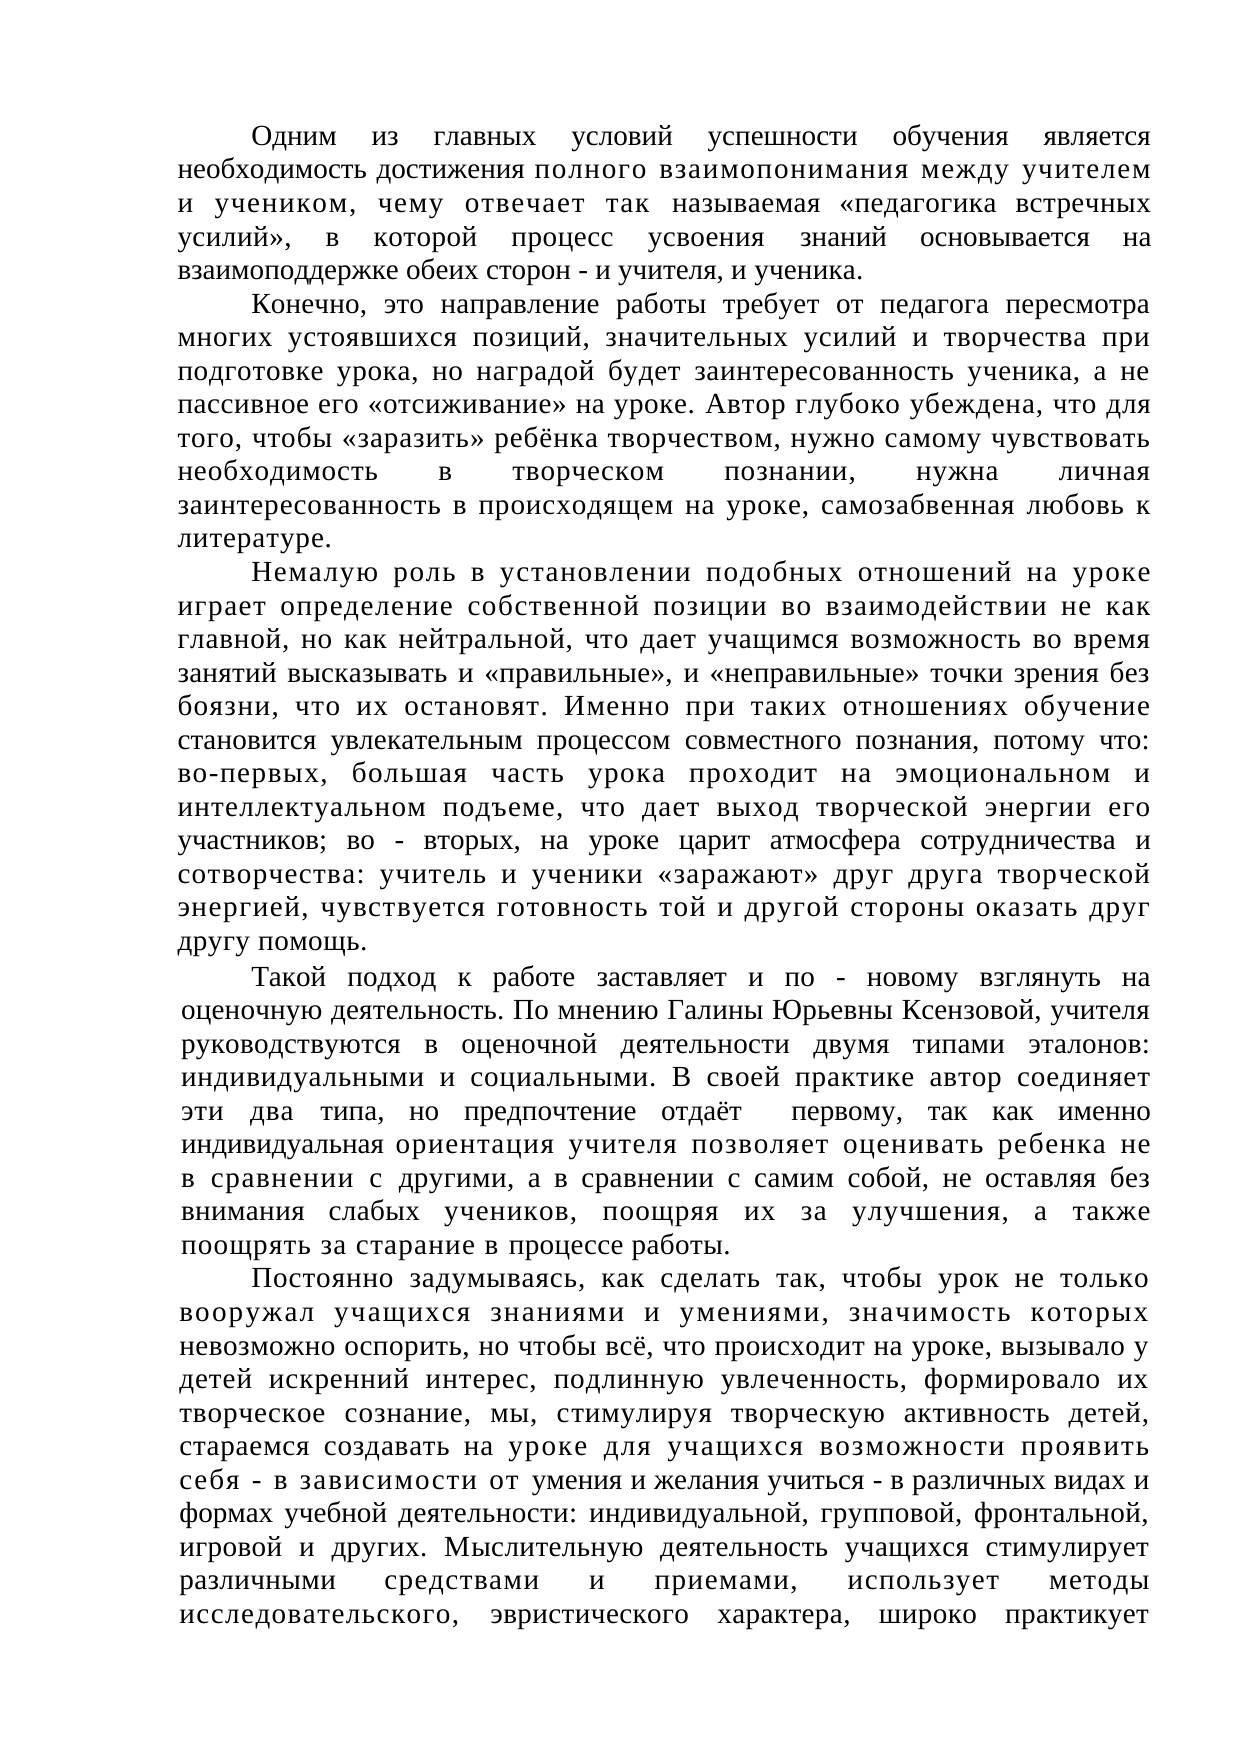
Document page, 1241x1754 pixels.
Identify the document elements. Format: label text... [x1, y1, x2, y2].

text Немалую роль в установлении подобных отношений на уроке играет определение собственной позиции во взаимодействии не как главной, но как нейтральной, что дает учащимся возможность во время занятий высказывать и «правильные», и «неправильные» точки зрения без боязни, что их остановят. Именно при таких отношениях обучение становится увлекательным процессом совместного познания, потому что: во-первых, большая часть урока проходит на эмоциональном и интеллектуальном подъеме, что дает выход творческой энергии его участников; во - вторых, на уроке царит атмосфера сотрудничества и сотворчества: учитель и ученики «заражают» друг друга творческой энергией, чувствуется готовность той и другой стороны оказать друг другу помощь. [177, 554, 1152, 957]
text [179, 1261, 1150, 1629]
text Такой подход к работе заставляет и по - новому взглянуть на оценочную деятельность. По мнению Галины Юрьевны Ксензовой, учителя руководствуются в оценочной деятельности двумя типами эталонов: индивидуальными и социальными. В своей практике автор соединяет эти два типа, но предпочтение отдаёт первому, так как именно индивидуальная ориентация учителя позволяет оценивать ребенка не в сравнении с другими, а в сравнении с самим собой, не оставляя без внимания слабых учеников, поощряя их за улучшения, а также поощрять за старание в процессе работы. [181, 959, 1152, 1261]
text Конечно, это направление работы требует от педагога пересмотра многих устоявшихся позиций, значительных усилий и творчества при подготовке урока, но наградой будет заинтересованность ученика, а не пассивное его «отсиживание» на уроке. Автор глубоко убеждена, что для того, чтобы «заразить» ребёнка творчеством, нужно самому чувствовать необходимость в творческом познании, нужна личная заинтересованность в происходящем на уроке, самозабвенная любовь к литературе. [177, 286, 1152, 554]
text Одним из главных условий успешности обучения является необходимость достижения полного взаимопонимания между учителем и учеником, чему отвечает так называемая «педагогика встречных усилий», в которой процесс усвоения знаний основывается на взаимоподдержке обеих сторон - и учителя, и ученика. [177, 118, 1152, 286]
